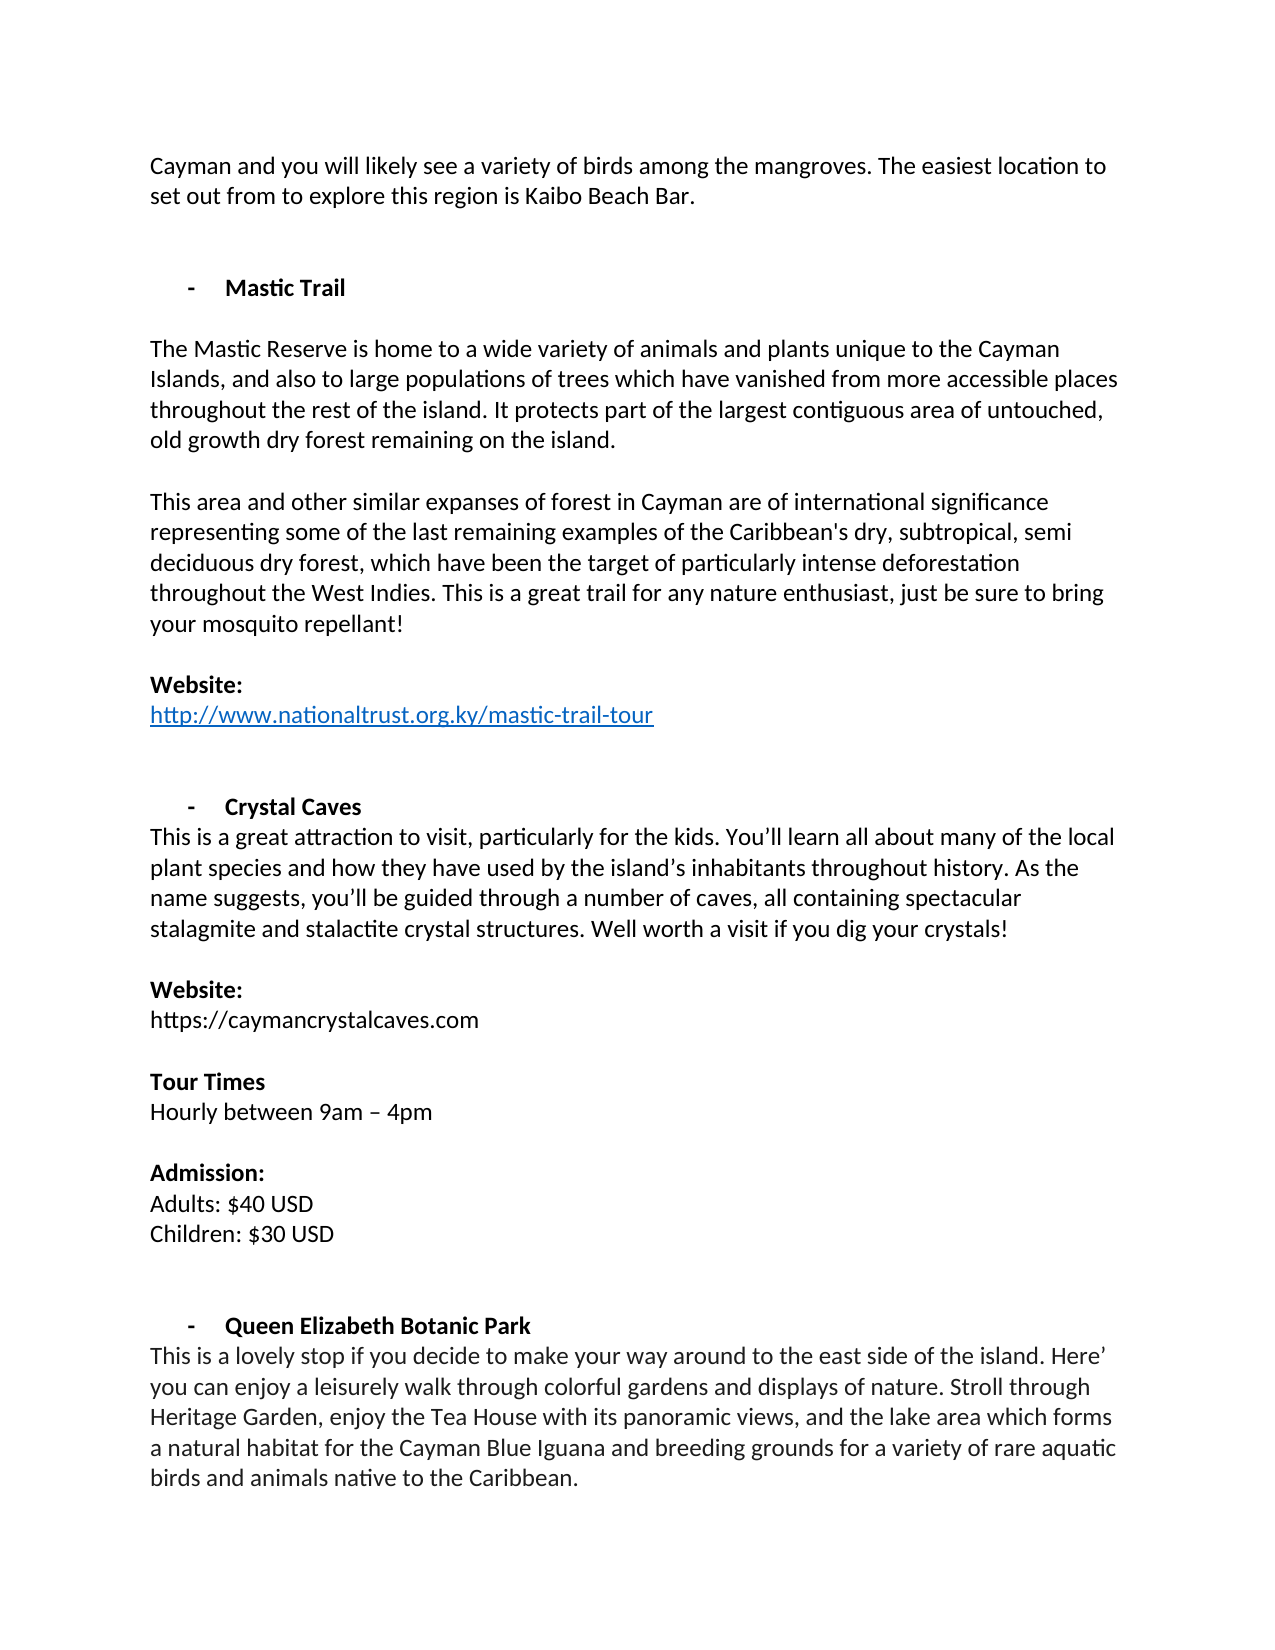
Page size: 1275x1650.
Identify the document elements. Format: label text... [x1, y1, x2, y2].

text Tour Times [150, 1066, 1125, 1096]
list Queen Elizabeth Botanic Park [187, 1310, 1125, 1340]
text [150, 150, 1125, 211]
text The Mastic Reserve is home to a wide variety of animals and plants unique to the Cayman Islands, and also to large populations of trees which have vanished from more accessible places throughout the rest of the island. It protects part of the largest contiguous area of untouched, old growth dry forest remaining on the island. [150, 333, 1125, 455]
text Children: $30 USD [150, 1218, 1125, 1249]
list Crystal Caves [187, 791, 1125, 821]
text https://caymancrystalcaves.com [150, 1004, 1125, 1035]
list Mastic Trail [187, 272, 1125, 303]
text Website: [150, 974, 1125, 1004]
text Hourly between 9am – 4pm [150, 1096, 1125, 1127]
text This is a lovely stop if you decide to make your way around to the east side of the island. Here’ you can enjoy a leisurely walk through colorful gardens and displays of nature. Stroll through Heritage Garden, enjoy the Tea House with its panoramic views, and the lake area which forms a natural habitat for the Cayman Blue Iguana and breeding grounds for a variety of rare aquatic birds and animals native to the Caribbean. [150, 1340, 1125, 1493]
text This area and other similar expanses of forest in Cayman are of international significance representing some of the last remaining examples of the Caribbean's dry, subtropical, semi deciduous dry forest, which have been the target of particularly intense deforestation throughout the West Indies. This is a great trail for any nature enthusiast, just be sure to bring your mosquito repellant! [150, 486, 1125, 638]
text This is a great attraction to visit, particularly for the kids. You’ll learn all about many of the local plant species and how they have used by the island’s inhabitants throughout history. As the name suggests, you’ll be guided through a number of caves, all containing spectacular stalagmite and stalactite crystal structures. Well worth a visit if you dig your crystals! [150, 821, 1125, 943]
text Website: [150, 669, 1125, 699]
text http://www.nationaltrust.org.ky/mastic-trail-tour [150, 699, 1125, 730]
text Adults: $40 USD [150, 1188, 1125, 1218]
text Admission: [150, 1157, 1125, 1188]
